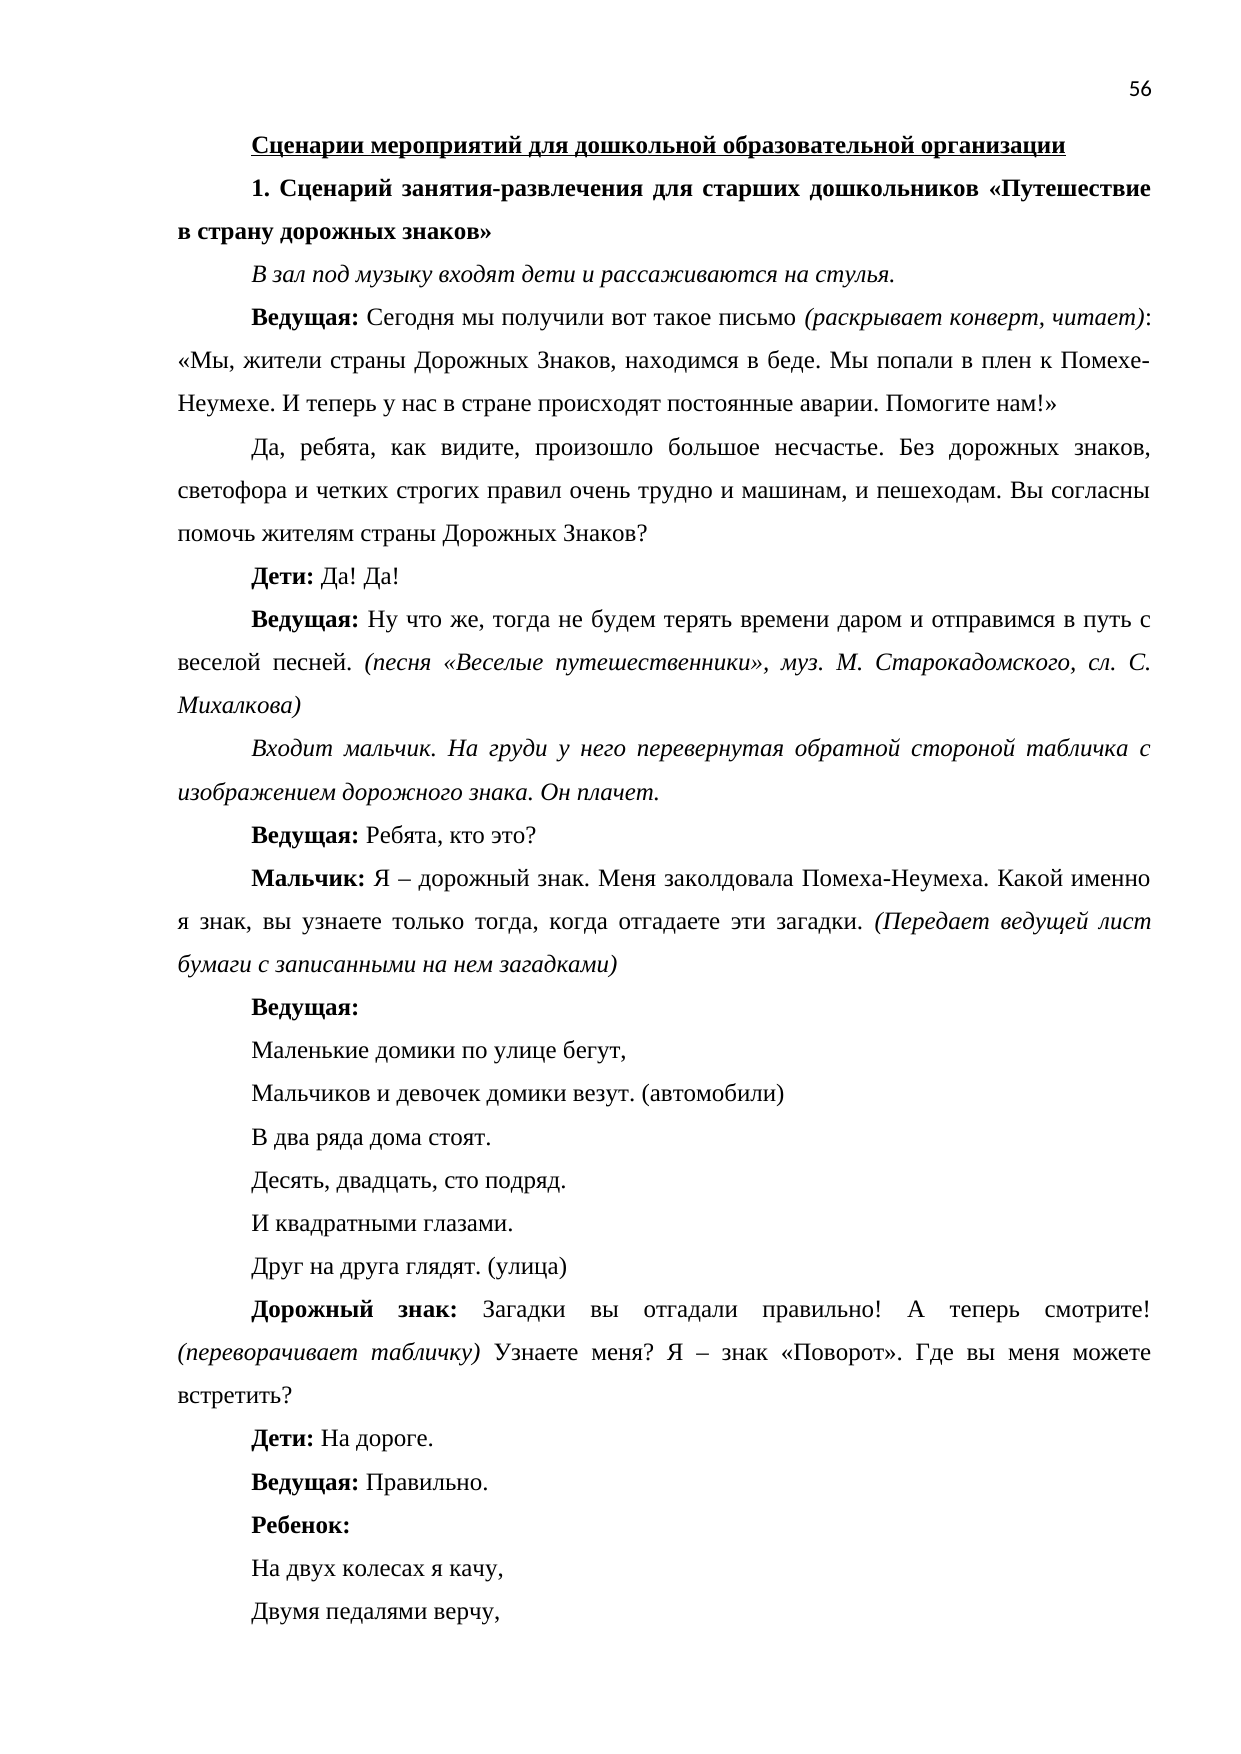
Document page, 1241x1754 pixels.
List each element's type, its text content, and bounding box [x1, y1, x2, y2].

text На двух колесах я качу, [177, 1553, 1152, 1582]
text Ведущая: [177, 992, 1152, 1021]
text Мальчик: Я – дорожный знак. Меня заколдовала Помеха-Неумеха. Какой именно я знак, вы узнаете только тогда, когда отгадаете эти загадки. (Передает ведущей лист бумаги с записанными на нем загадками) [177, 863, 1152, 978]
text Ведущая: Ну что же, тогда не будем терять времени даром и отправимся в путь с веселой песней. (песня «Веселые путешественники», муз. М. Старокадомского, сл. С. Михалкова) [177, 604, 1152, 719]
text Дети: На дороге. [177, 1423, 1152, 1452]
text Ведущая: Правильно. [177, 1467, 1152, 1495]
text Дорожный знак: Загадки вы отгадали правильно! А теперь смотрите! (переворачивает табличку) Узнаете меня? Я – знак «Поворот». Где вы меня можете встретить? [177, 1294, 1152, 1409]
text Друг на друга глядят. (улица) [177, 1251, 1152, 1280]
text Да, ребята, как видите, произошло большое несчастье. Без дорожных знаков, светофора и четких строгих правил очень трудно и машинам, и пешеходам. Вы согласны помочь жителям страны Дорожных Знаков? [177, 432, 1152, 547]
text В зал под музыку входят дети и рассаживаются на стулья. [177, 259, 1152, 288]
text Мальчиков и девочек домики везут. (автомобили) [177, 1078, 1152, 1107]
text Ведущая: Ребята, кто это? [177, 820, 1152, 848]
text Ведущая: Сегодня мы получили вот такое письмо (раскрывает конверт, читает): «Мы, жители страны Дорожных Знаков, находимся в беде. Мы попали в плен к Помехе-Неумехе. И теперь у нас в стране происходят постоянные аварии. Помогите нам!» [177, 302, 1152, 417]
text Дети: Да! Да! [177, 561, 1152, 590]
subtitle 1. Сценарий занятия-развлечения для старших дошкольников «Путешествие в страну дорожных знаков» [177, 173, 1152, 245]
text Двумя педалями верчу, [177, 1596, 1152, 1625]
text Ребенок: [177, 1510, 1152, 1538]
text Десять, двадцать, сто подряд. [177, 1165, 1152, 1193]
text И квадратными глазами. [177, 1208, 1152, 1237]
text Маленькие домики по улице бегут, [177, 1035, 1152, 1064]
text Входит мальчик. На груди у него перевернутая обратной стороной табличка с изображением дорожного знака. Он плачет. [177, 733, 1152, 805]
text Сценарии мероприятий для дошкольной образовательной организации [177, 130, 1152, 158]
text В два ряда дома стоят. [177, 1122, 1152, 1150]
